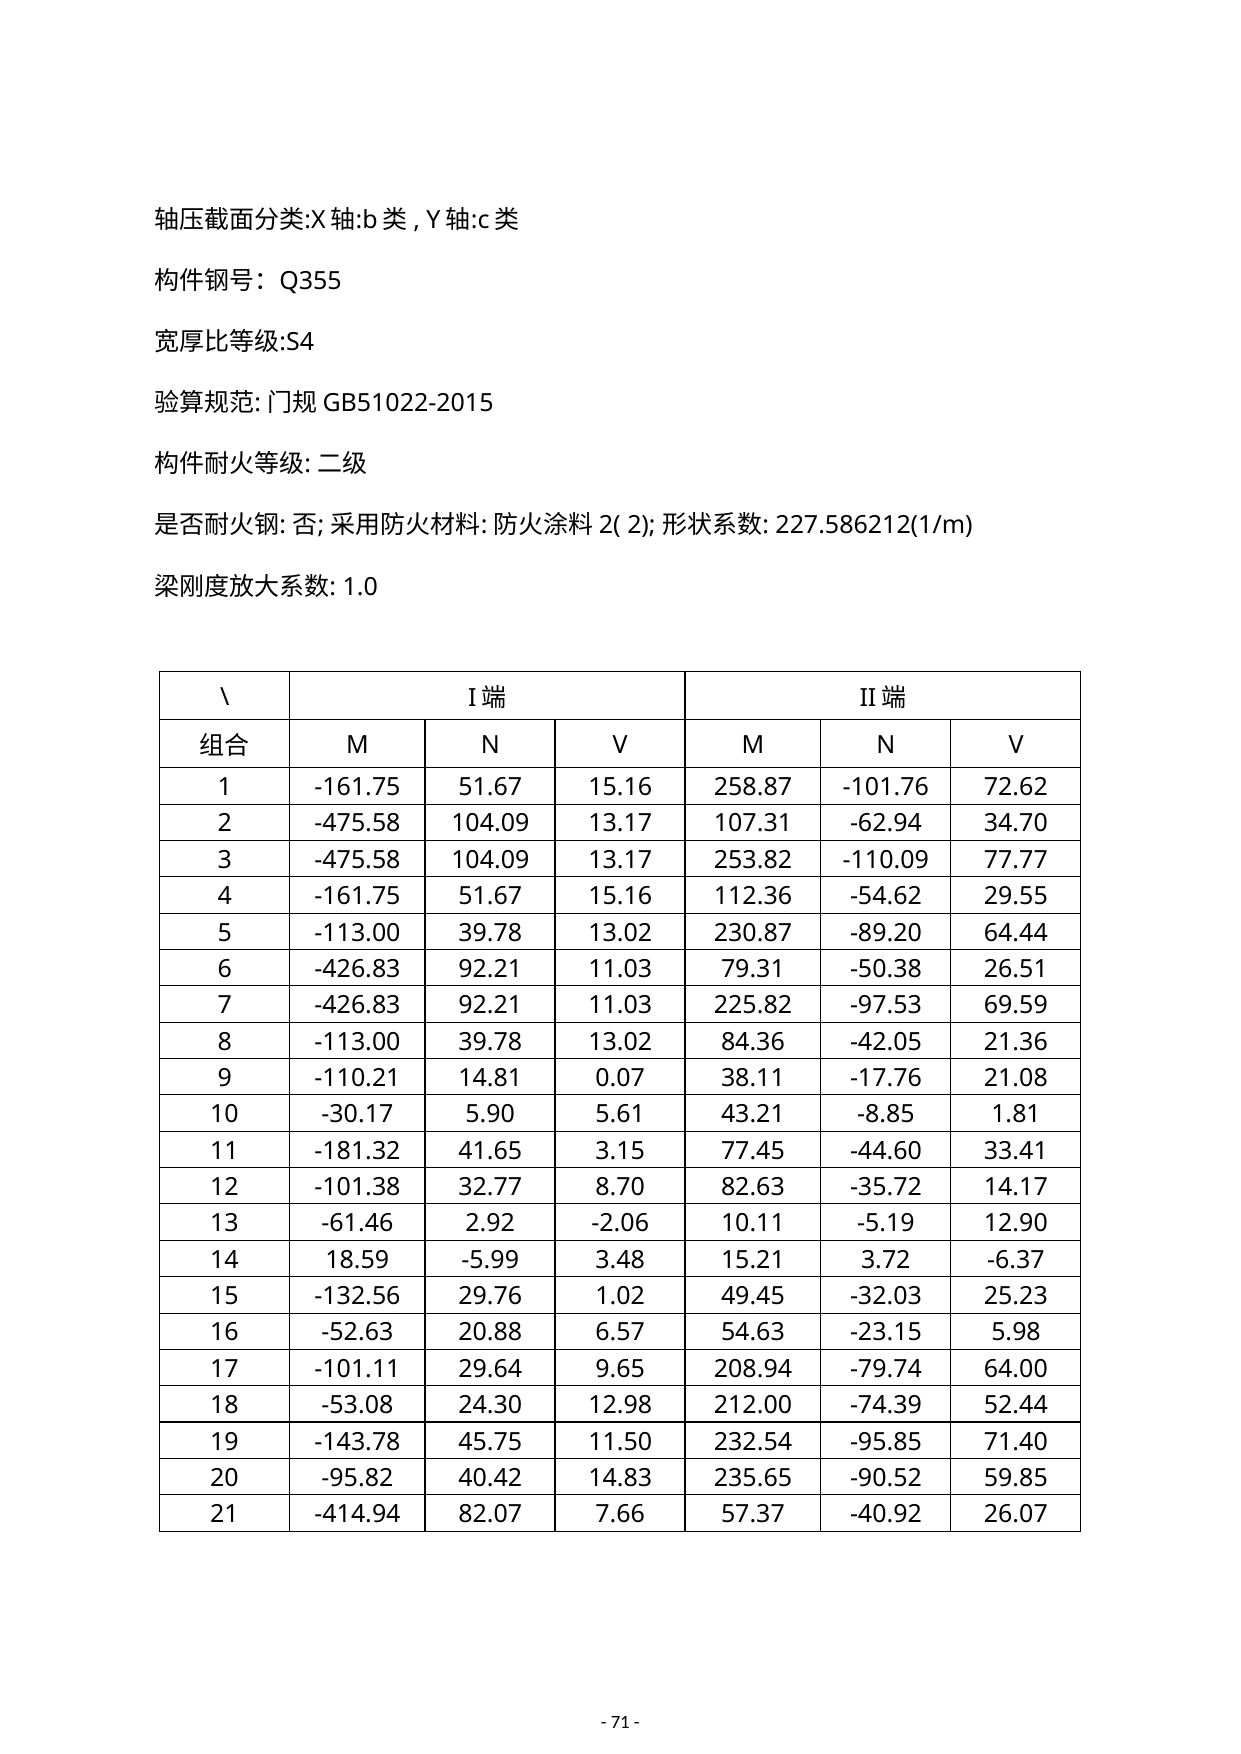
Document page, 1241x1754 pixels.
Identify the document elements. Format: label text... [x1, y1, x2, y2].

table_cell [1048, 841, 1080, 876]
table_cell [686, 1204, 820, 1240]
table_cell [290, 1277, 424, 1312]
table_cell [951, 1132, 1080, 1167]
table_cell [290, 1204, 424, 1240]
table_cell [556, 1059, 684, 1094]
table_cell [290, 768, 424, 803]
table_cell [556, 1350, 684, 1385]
text 构件耐火等级: 二级 [148, 438, 1093, 486]
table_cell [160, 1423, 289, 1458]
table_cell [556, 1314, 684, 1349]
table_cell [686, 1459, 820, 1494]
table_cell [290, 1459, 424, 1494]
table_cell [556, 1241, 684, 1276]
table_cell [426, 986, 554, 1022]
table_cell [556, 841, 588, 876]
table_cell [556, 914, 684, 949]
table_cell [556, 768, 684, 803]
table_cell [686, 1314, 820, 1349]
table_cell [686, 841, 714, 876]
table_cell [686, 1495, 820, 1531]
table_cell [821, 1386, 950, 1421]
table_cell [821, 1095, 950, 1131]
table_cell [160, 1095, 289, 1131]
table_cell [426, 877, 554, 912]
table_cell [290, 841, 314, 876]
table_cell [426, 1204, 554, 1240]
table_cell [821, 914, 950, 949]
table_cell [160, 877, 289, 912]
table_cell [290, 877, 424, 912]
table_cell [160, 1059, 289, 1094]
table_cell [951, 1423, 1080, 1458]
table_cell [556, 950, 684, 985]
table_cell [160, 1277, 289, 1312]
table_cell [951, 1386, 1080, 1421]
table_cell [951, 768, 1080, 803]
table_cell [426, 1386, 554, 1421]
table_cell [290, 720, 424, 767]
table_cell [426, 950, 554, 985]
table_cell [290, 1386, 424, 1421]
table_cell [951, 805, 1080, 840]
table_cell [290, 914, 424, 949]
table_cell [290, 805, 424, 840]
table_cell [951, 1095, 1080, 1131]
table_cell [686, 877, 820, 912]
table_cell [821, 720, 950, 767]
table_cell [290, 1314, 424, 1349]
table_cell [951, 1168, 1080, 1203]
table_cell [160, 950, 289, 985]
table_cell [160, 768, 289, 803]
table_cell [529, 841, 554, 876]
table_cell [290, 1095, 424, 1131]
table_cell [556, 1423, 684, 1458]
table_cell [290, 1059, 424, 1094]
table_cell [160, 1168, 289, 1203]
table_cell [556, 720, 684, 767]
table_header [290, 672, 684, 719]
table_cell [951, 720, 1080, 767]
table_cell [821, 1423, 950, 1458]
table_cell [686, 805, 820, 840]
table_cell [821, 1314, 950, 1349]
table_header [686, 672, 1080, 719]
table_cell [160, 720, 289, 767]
text 梁刚度放大系数: 1.0 [148, 561, 1093, 608]
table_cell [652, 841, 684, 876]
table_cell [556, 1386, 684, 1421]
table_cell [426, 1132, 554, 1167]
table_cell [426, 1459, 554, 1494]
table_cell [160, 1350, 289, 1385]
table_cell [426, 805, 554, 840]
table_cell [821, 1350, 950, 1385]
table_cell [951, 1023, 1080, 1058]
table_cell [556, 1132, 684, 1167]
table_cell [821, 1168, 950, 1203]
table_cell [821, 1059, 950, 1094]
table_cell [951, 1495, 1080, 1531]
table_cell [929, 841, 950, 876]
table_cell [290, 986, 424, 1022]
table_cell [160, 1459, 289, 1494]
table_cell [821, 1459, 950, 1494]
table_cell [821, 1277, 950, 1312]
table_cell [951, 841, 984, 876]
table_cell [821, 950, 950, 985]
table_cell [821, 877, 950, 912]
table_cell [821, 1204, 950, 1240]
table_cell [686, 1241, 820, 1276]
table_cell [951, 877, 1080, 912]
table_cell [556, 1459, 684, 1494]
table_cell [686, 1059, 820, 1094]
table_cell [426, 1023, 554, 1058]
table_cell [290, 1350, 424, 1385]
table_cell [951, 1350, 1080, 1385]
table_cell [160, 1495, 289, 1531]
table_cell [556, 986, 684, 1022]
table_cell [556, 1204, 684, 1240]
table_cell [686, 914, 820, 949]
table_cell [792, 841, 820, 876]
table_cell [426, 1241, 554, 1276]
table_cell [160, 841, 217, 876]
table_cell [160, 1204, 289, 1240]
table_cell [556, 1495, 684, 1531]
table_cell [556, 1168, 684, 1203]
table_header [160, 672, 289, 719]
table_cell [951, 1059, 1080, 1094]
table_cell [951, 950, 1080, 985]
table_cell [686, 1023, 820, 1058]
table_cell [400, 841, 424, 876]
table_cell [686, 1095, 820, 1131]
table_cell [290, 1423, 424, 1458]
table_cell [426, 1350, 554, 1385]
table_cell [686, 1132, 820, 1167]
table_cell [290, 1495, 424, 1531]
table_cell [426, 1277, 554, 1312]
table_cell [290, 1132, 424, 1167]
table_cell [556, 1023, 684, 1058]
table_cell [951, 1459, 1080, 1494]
text 验算规范: 门规GB51022-2015 [148, 377, 1093, 424]
text 轴压截面分类:X轴:b类 , Y轴:c类 [148, 194, 1093, 241]
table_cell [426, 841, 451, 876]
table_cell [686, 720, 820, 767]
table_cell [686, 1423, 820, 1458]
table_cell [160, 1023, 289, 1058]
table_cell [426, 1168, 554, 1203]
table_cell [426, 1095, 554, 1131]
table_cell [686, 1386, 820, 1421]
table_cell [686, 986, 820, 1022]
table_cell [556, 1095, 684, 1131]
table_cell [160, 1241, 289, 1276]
text 是否耐火钢: 否; 采用防火材料: 防火涂料2( 2); 形状系数: 227.586212(1/m) [148, 499, 1093, 547]
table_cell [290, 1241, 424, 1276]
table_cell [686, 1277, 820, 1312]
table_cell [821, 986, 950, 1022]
text 宽厚比等级:S4 [148, 316, 1093, 363]
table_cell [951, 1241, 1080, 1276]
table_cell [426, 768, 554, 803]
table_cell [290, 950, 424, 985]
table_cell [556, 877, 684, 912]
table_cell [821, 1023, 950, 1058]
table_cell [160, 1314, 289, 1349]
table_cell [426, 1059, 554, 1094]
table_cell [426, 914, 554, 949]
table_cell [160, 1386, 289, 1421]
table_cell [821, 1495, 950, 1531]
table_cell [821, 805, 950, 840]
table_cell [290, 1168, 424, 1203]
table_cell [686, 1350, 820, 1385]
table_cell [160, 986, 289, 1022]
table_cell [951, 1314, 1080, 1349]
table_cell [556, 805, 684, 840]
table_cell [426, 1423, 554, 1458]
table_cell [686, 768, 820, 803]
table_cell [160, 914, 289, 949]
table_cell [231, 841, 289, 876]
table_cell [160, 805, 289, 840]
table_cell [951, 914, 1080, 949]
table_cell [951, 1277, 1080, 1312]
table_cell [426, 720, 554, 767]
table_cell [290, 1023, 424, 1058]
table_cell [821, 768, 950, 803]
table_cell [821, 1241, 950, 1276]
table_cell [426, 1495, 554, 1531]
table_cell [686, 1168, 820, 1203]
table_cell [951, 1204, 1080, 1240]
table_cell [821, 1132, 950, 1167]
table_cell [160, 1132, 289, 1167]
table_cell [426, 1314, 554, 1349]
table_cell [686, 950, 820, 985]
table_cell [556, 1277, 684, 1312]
text 构件钢号：Q355 [148, 255, 1093, 302]
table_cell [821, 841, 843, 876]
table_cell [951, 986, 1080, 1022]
